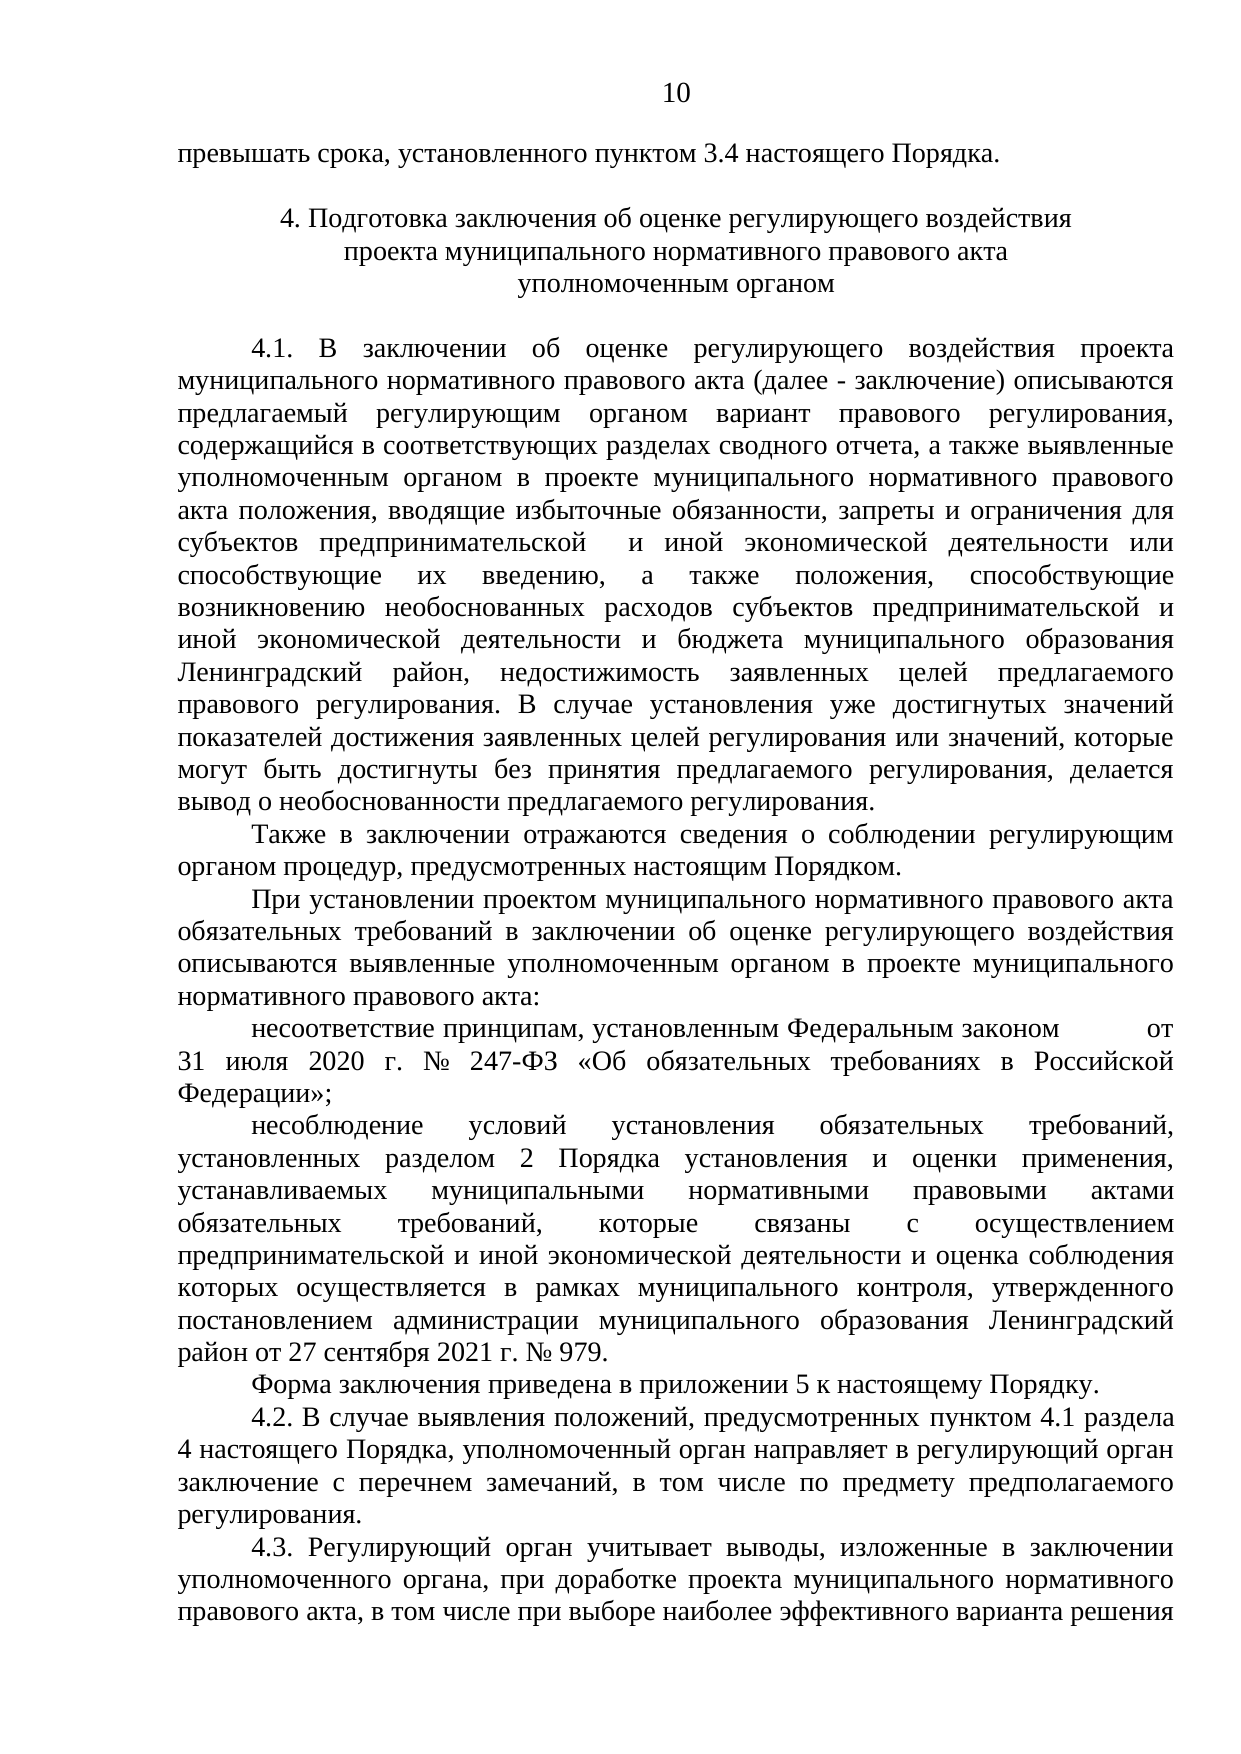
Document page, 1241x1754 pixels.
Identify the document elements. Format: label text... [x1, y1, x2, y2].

text 4.2. В случае выявления положений, предусмотренных пунктом 4.1 раздела 4 настоящего Порядка, уполномоченный орган направляет в регулирующий орган заключение с перечнем замечаний, в том числе по предмету предполагаемого регулирования. [177, 1400, 1175, 1529]
text проекта муниципального нормативного правового акта [177, 234, 1175, 266]
text 4.1. В заключении об оценке регулирующего воздействия проекта муниципального нормативного правового акта (далее - заключение) описываются предлагаемый регулирующим органом вариант правового регулирования, содержащийся в соответствующих разделах сводного отчета, а также выявленные уполномоченным органом в проекте муниципального нормативного правового акта положения, вводящие избыточные обязанности, запреты и ограничения для субъектов предпринимательской и иной экономической деятельности или способствующие их введению, а также положения, способствующие возникновению необоснованных расходов субъектов предпринимательской и иной экономической деятельности и бюджета муниципального образования Ленинградский район, недостижимость заявленных целей предлагаемого правового регулирования. В случае установления уже достигнутых значений показателей достижения заявленных целей регулирования или значений, которые могут быть достигнуты без принятия предлагаемого регулирования, делается вывод о необоснованности предлагаемого регулирования. [177, 331, 1175, 817]
text несоответствие принципам, установленным Федеральным законом от 31 июля 2020 г. № 247-ФЗ «Об обязательных требованиях в Российской Федерации»; [177, 1011, 1175, 1108]
text Также в заключении отражаются сведения о соблюдении регулирующим органом процедур, предусмотренных настоящим Порядком. [177, 817, 1175, 882]
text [177, 137, 1175, 169]
text Форма заключения приведена в приложении 5 к настоящему Порядку. [177, 1368, 1175, 1400]
text уполномоченным органом [177, 266, 1175, 298]
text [177, 1529, 1175, 1627]
text несоблюдение условий установления обязательных требований, установленных разделом 2 Порядка установления и оценки применения, устанавливаемых муниципальными нормативными правовыми актами обязательных требований, которые связаны с осуществлением предпринимательской и иной экономической деятельности и оценка соблюдения которых осуществляется в рамках муниципального контроля, утвержденного постановлением администрации муниципального образования Ленинградский район от 27 сентября 2021 г. № 979. [177, 1108, 1175, 1368]
text При установлении проектом муниципального нормативного правового акта обязательных требований в заключении об оценке регулирующего воздействия описываются выявленные уполномоченным органом в проекте муниципального нормативного правового акта: [177, 882, 1175, 1011]
text 4. Подготовка заключения об оценке регулирующего воздействия [177, 201, 1175, 234]
